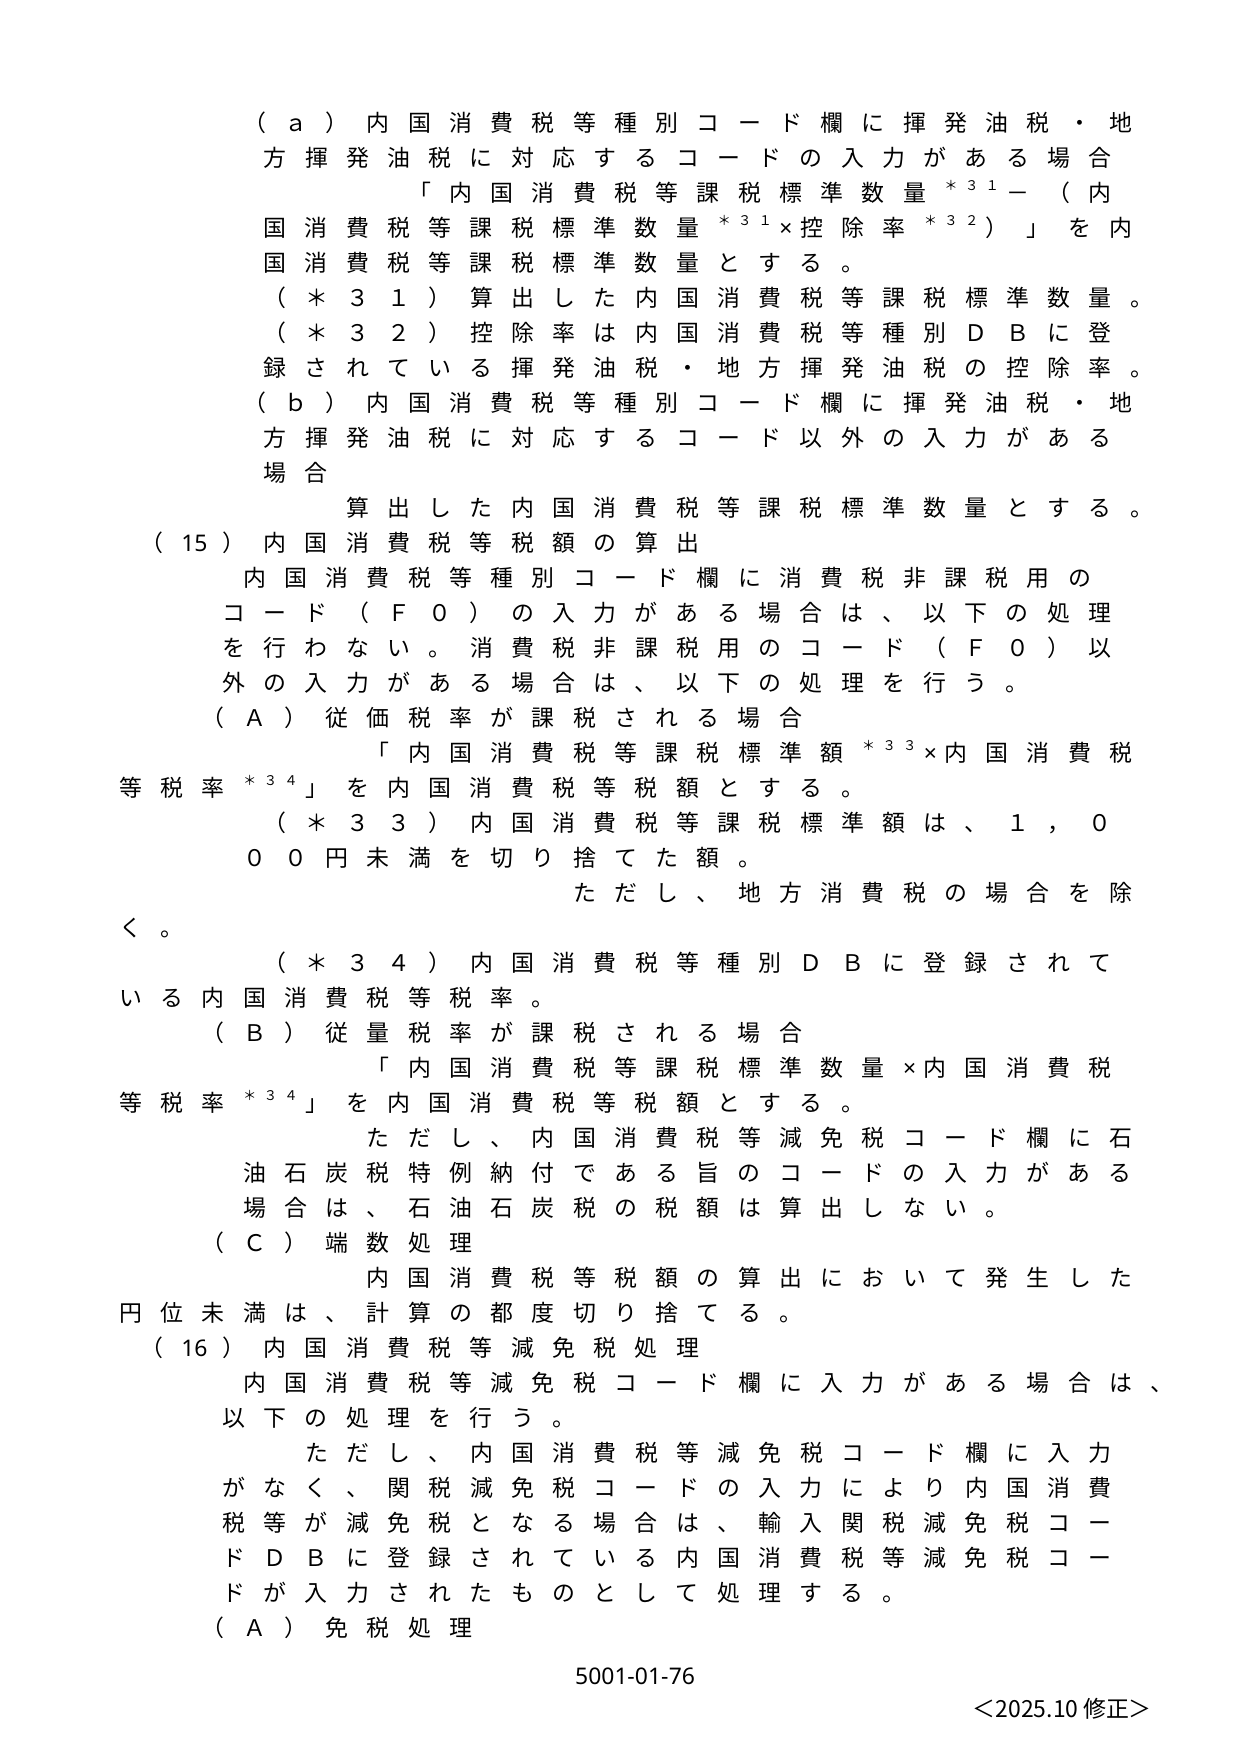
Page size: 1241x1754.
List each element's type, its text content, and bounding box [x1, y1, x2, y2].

text 「内国消費税等課税標準数量×内国消費税等税率＊３４」を内国消費税等税額とする。 [119, 1049, 1150, 1119]
text （ａ）内国消費税等種別コード欄に揮発油税・地方揮発油税に対応するコードの入力がある場合 [119, 104, 1150, 174]
text 内国消費税等種別コード欄に消費税非課税用のコード（Ｆ０）の入力がある場合は、以下の処理を行わない。消費税非課税用のコード（Ｆ０）以外の入力がある場合は、以下の処理を行う。 [202, 559, 1150, 699]
text （Ａ）従価税率が課税される場合 [119, 699, 1150, 734]
text ただし、内国消費税等減免税コード欄に入力がなく、関税減免税コードの入力により内国消費税等が減免税となる場合は、輸入関税減免税コードＤＢに登録されている内国消費税等減免税コードが入力されたものとして処理する。 [140, 1434, 1150, 1609]
text （Ａ）免税処理 [119, 1609, 1150, 1644]
text 算出した内国消費税等課税標準数量とする。 [202, 489, 1150, 524]
text （15）内国消費税等税額の算出 [119, 524, 1150, 559]
text （Ｂ）従量税率が課税される場合 [119, 1014, 1150, 1049]
text 「内国消費税等課税標準額＊３３×内国消費税等税率＊３４」を内国消費税等税額とする。 [119, 734, 1150, 804]
text 「内国消費税等課税標準数量＊３１－（内国消費税等課税標準数量＊３１×控除率＊３２）」を内国消費税等課税標準数量とする。 [119, 174, 1150, 279]
text （＊３３）内国消費税等課税標準額は、１，０００円未満を切り捨てた額。 [222, 804, 1150, 874]
text （Ｃ）端数処理 [119, 1224, 1150, 1259]
text 内国消費税等減免税コード欄に入力がある場合は、以下の処理を行う。 [202, 1364, 1150, 1434]
text （＊３４）内国消費税等種別ＤＢに登録されている内国消費税等税率。 [119, 944, 1150, 1014]
text ただし、地方消費税の場合を除く。 [119, 874, 1150, 944]
text ただし、内国消費税等減免税コード欄に石油石炭税特例納付である旨のコードの入力がある場合は、石油石炭税の税額は算出しない。 [119, 1119, 1150, 1224]
text （＊３１）算出した内国消費税等課税標準数量。 [243, 279, 1150, 314]
text （＊３２）控除率は内国消費税等種別ＤＢに登録されている揮発油税・地方揮発油税の控除率。 [243, 314, 1150, 384]
text （16）内国消費税等減免税処理 [119, 1329, 1150, 1364]
text 内国消費税等税額の算出において発生した円位未満は、計算の都度切り捨てる。 [119, 1259, 1150, 1329]
text （ｂ）内国消費税等種別コード欄に揮発油税・地方揮発油税に対応するコード以外の入力がある場合 [119, 384, 1150, 489]
